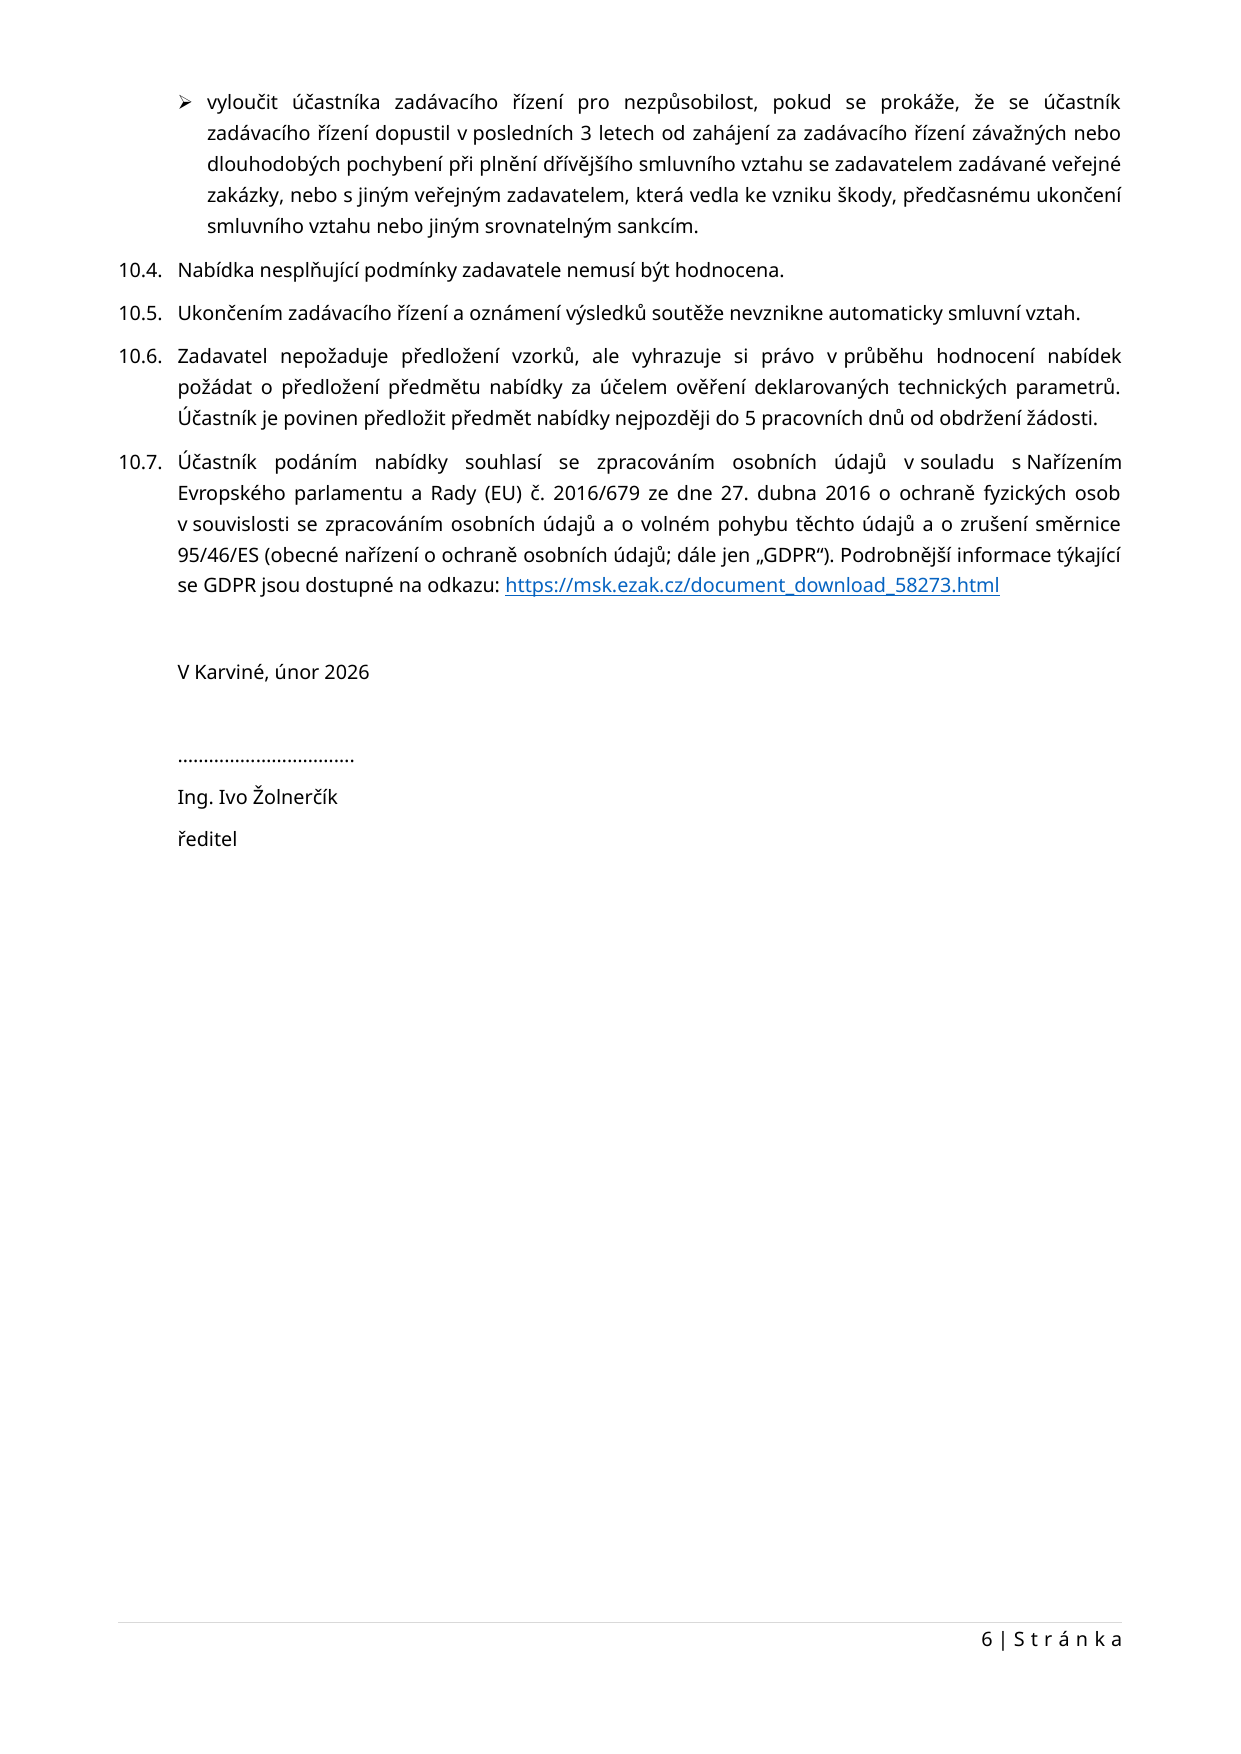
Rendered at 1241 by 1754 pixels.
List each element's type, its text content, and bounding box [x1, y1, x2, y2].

text ředitel [118, 825, 1122, 852]
list Nabídka nesplňující podmínky zadavatele nemusí být hodnocena. [118, 256, 1122, 283]
list vyloučit účastníka zadávacího řízení pro nezpůsobilost, pokud se prokáže, že se účastník zadávacího řízení dopustil v posledních 3 letech od zahájení za zadávacího řízení závažných nebo dlouhodobých pochybení při plnění dřívějšího smluvního vztahu se zadavatelem zadávané veřejné zakázky, nebo s jiným veřejným zadavatelem, která vedla ke vzniku škody, předčasnému ukončení smluvního vztahu nebo jiným srovnatelným sankcím. [177, 89, 1122, 239]
list Účastník podáním nabídky souhlasí se zpracováním osobních údajů v souladu s Nařízením Evropského parlamentu a Rady (EU) č. 2016/679 ze dne 27. dubna 2016 o ochraně fyzických osob v souvislosti se zpracováním osobních údajů a o volném pohybu těchto údajů a o zrušení směrnice 95/46/ES (obecné nařízení o ochraně osobních údajů; dále jen „GDPR“). Podrobnější informace týkající se GDPR jsou dostupné na odkazu: https://msk.ezak.cz/document_download_58273.html [118, 448, 1122, 599]
list Zadavatel nepožaduje předložení vzorků, ale vyhrazuje si právo v průběhu hodnocení nabídek požádat o předložení předmětu nabídky za účelem ověření deklarovaných technických parametrů. Účastník je povinen předložit předmět nabídky nejpozději do 5 pracovních dnů od obdržení žádosti. [118, 343, 1122, 432]
list Ukončením zadávacího řízení a oznámení výsledků soutěže nevznikne automaticky smluvní vztah. [118, 299, 1122, 326]
text Ing. Ivo Žolnerčík [118, 783, 1122, 810]
text V Karviné, únor 2026 [118, 659, 1122, 686]
text ……………………………. [118, 742, 1122, 769]
